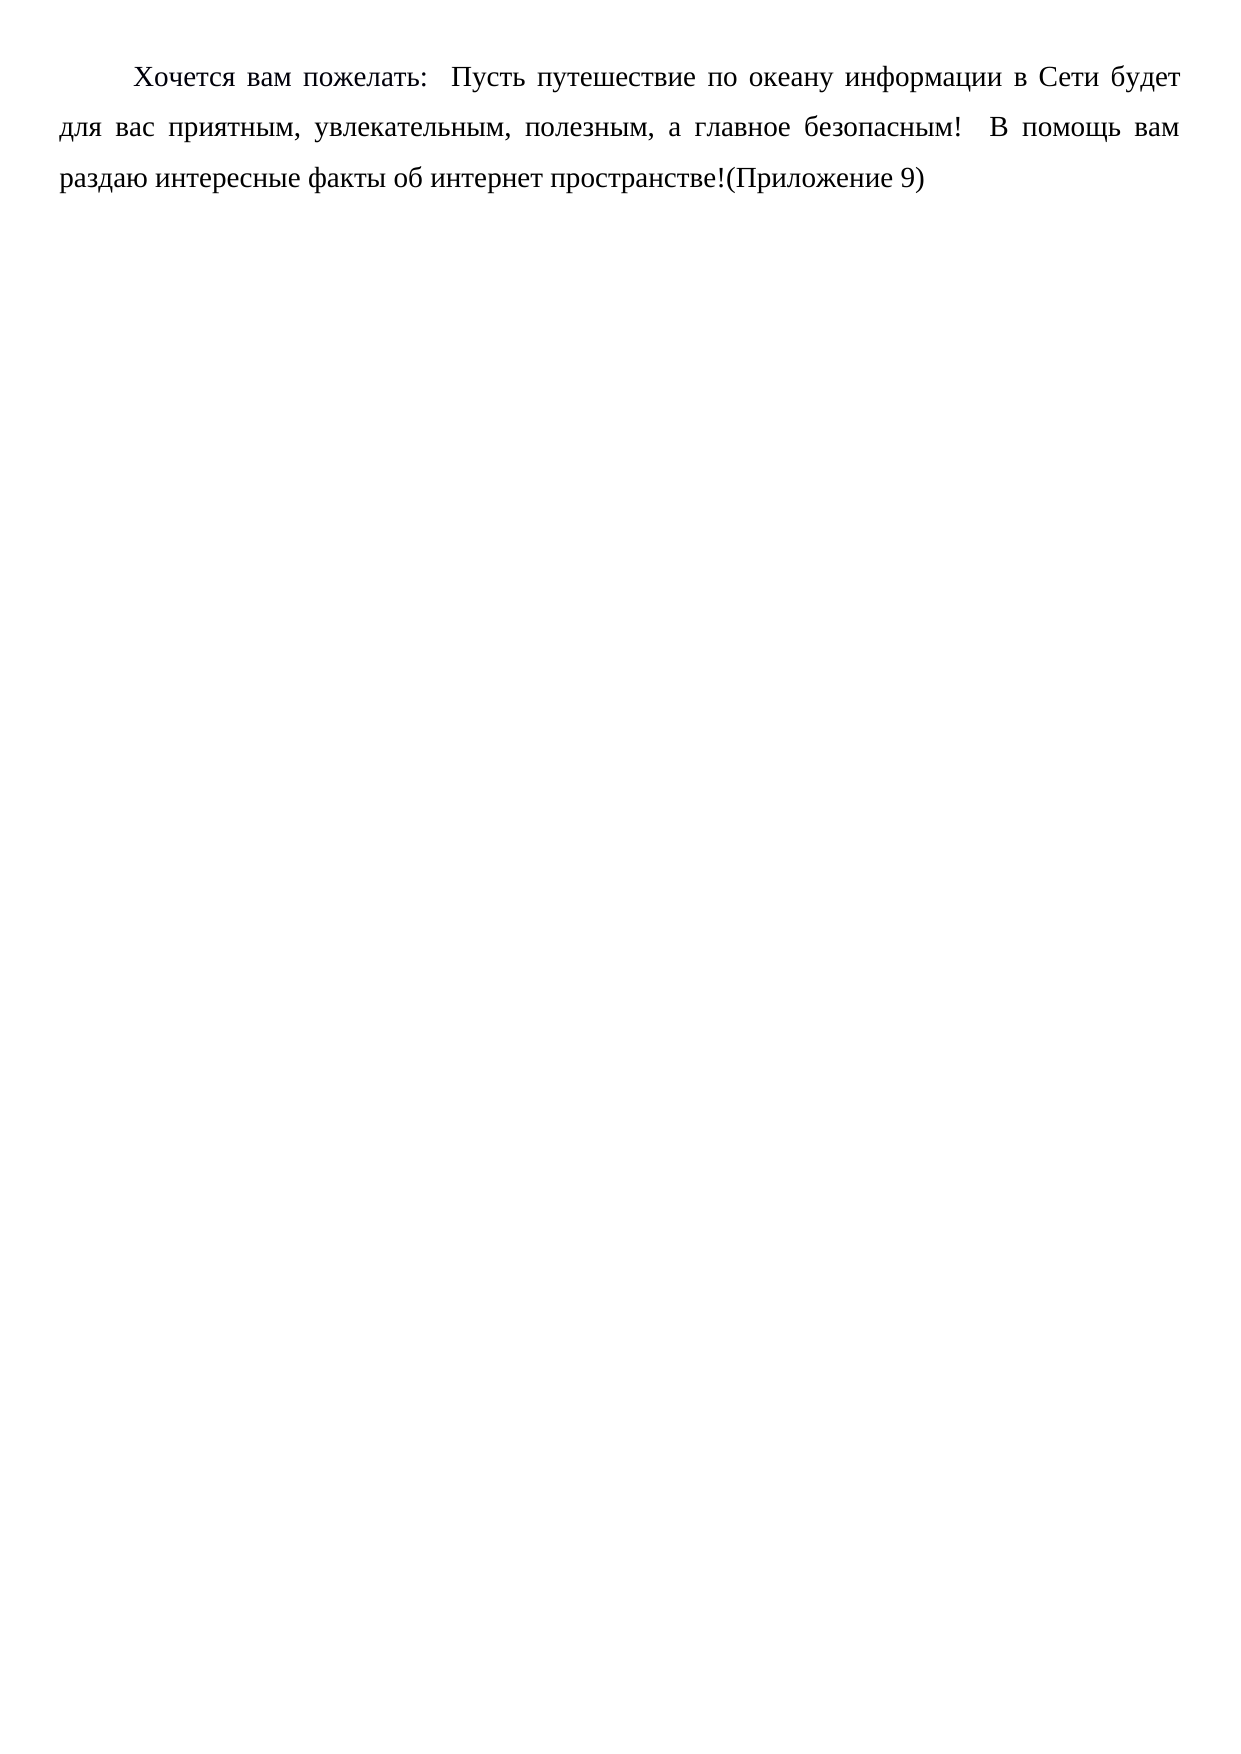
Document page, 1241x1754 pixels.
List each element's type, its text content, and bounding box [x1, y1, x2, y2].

text Хочется вам пожелать: Пусть путешествие по океану информации в Сети будет для вас приятным, увлекательным, полезным, а главное безопасным! В помощь вам раздаю интересные факты об интернет пространстве!(Приложение 9) [59, 59, 1181, 193]
